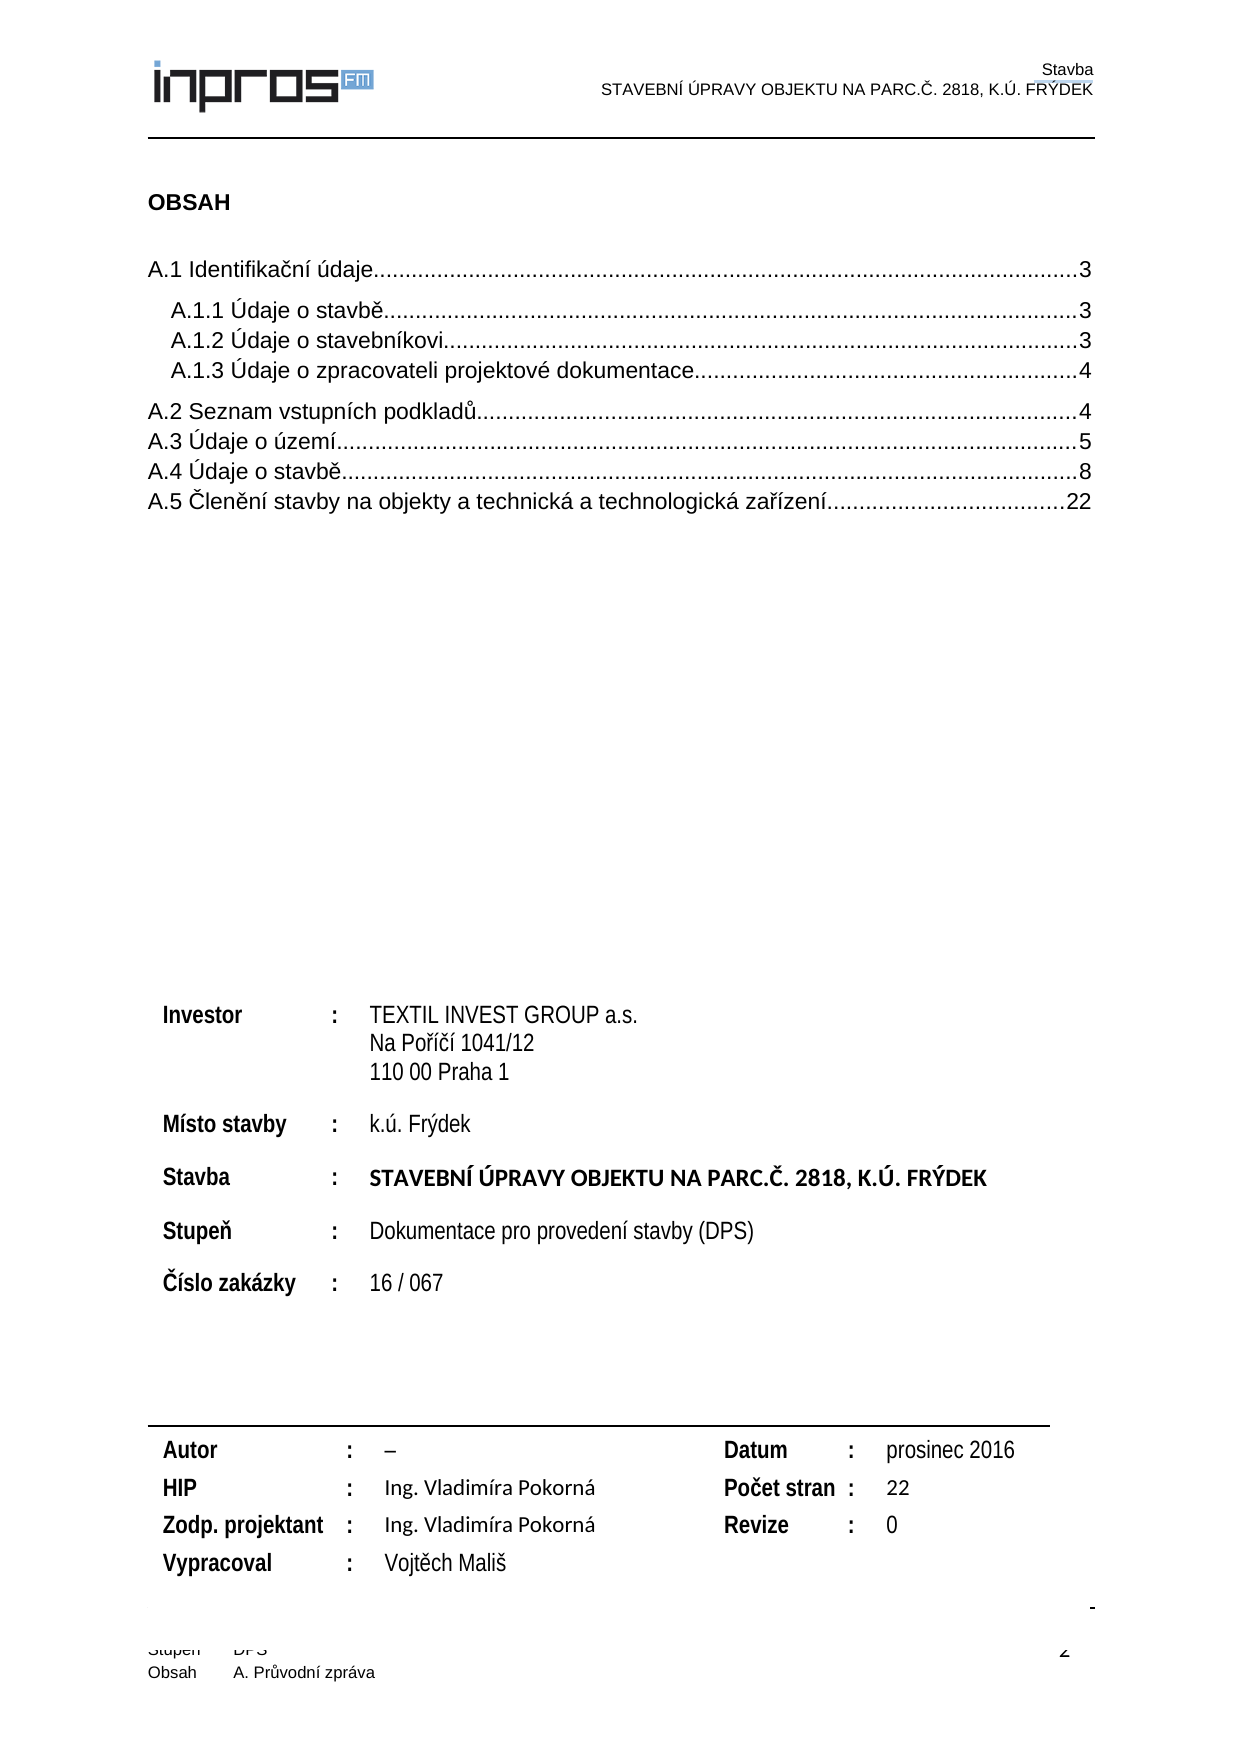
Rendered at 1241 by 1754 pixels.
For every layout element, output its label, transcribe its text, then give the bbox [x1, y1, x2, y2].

text A.3 Údaje o území 5 [148, 428, 1093, 454]
picture [143, 58, 383, 114]
text A.1.3 Údaje o zpracovateli projektové dokumentace 4 [171, 357, 1093, 383]
text A.1.2 Údaje o stavebníkovi 3 [171, 327, 1093, 353]
text A.2 Seznam vstupních podkladů 4 [148, 398, 1093, 424]
text A.1 Identifikační údaje 3 [148, 256, 1093, 282]
text OBSAH [148, 189, 1093, 216]
text A.1.1 Údaje o stavbě 3 [171, 297, 1093, 323]
text A.5 Členění stavby na objekty a technická a technologická zařízení 22 [148, 488, 1093, 514]
text A.4 Údaje o stavbě 8 [148, 458, 1093, 484]
